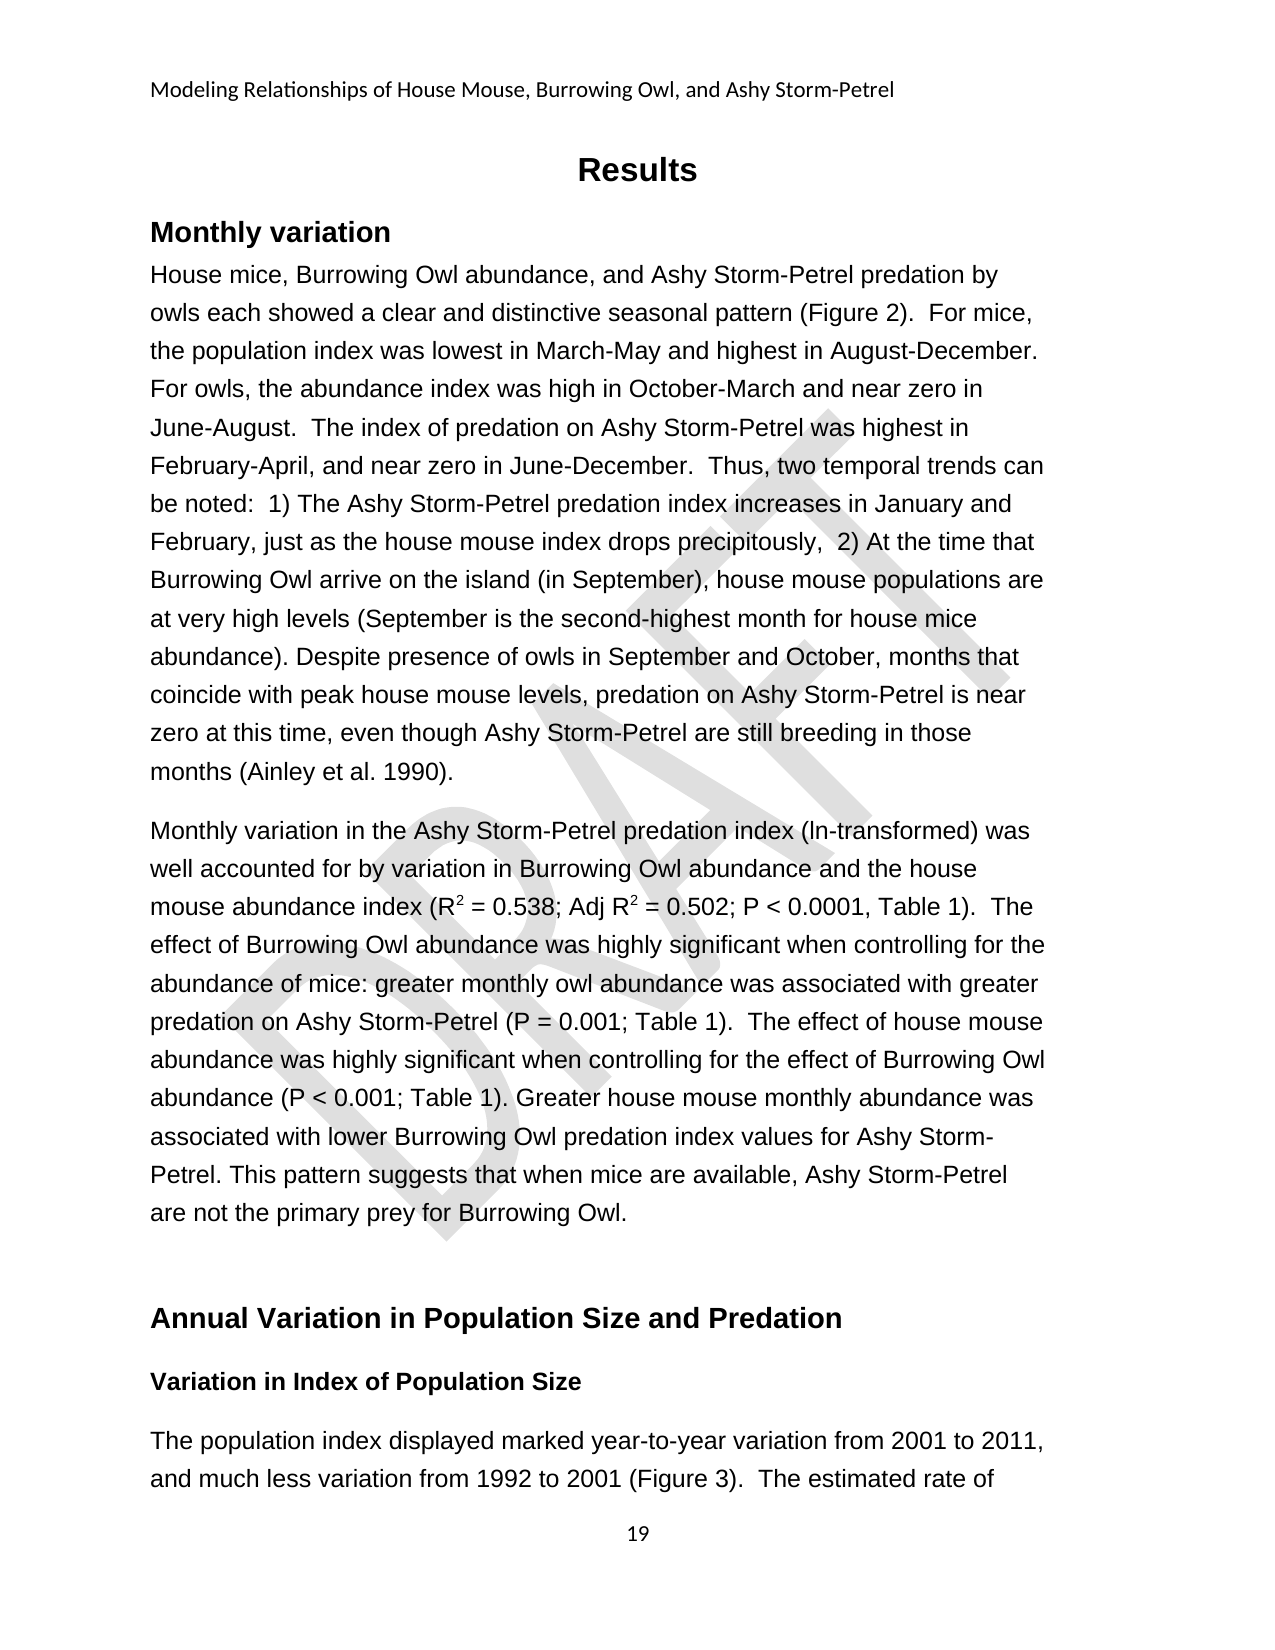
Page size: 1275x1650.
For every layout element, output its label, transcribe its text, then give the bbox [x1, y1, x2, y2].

text Results [150, 150, 1125, 188]
text Monthly variation in the Ashy Storm-Petrel predation index (ln-transformed) was well accounted for by variation in Burrowing Owl abundance and the house mouse abundance index (R2 = 0.538; Adj R2 = 0.502; P < 0.0001, Table 1). The effect of Burrowing Owl abundance was highly significant when controlling for the abundance of mice: greater monthly owl abundance was associated with greater predation on Ashy Storm-Petrel (P = 0.001; Table 1). The effect of house mouse abundance was highly significant when controlling for the effect of Burrowing Owl abundance (P < 0.001; Table 1). Greater house mouse monthly abundance was associated with lower Burrowing Owl predation index values for Ashy Storm-Petrel. This pattern suggests that when mice are available, Ashy Storm-Petrel are not the primary prey for Burrowing Owl. [150, 816, 1050, 1227]
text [150, 1426, 1050, 1493]
text Monthly variation [150, 215, 1050, 248]
text Annual Variation in Population Size and Predation [150, 1302, 1050, 1335]
text House mice, Burrowing Owl abundance, and Ashy Storm-Petrel predation by owls each showed a clear and distinctive seasonal pattern (Figure 2). For mice, the population index was lowest in March-May and highest in August-December. For owls, the abundance index was high in October-March and near zero in June-August. The index of predation on Ashy Storm-Petrel was highest in February-April, and near zero in June-December. Thus, two temporal trends can be noted: 1) The Ashy Storm-Petrel predation index increases in January and February, just as the house mouse index drops precipitously, 2) At the time that Burrowing Owl arrive on the island (in September), house mouse populations are at very high levels (September is the second-highest month for house mice abundance). Despite presence of owls in September and October, months that coincide with peak house mouse levels, predation on Ashy Storm-Petrel is near zero at this time, even though Ashy Storm-Petrel are still breeding in those months (Ainley et al. 1990). [150, 259, 1050, 785]
text Variation in Index of Population Size [150, 1367, 1050, 1396]
